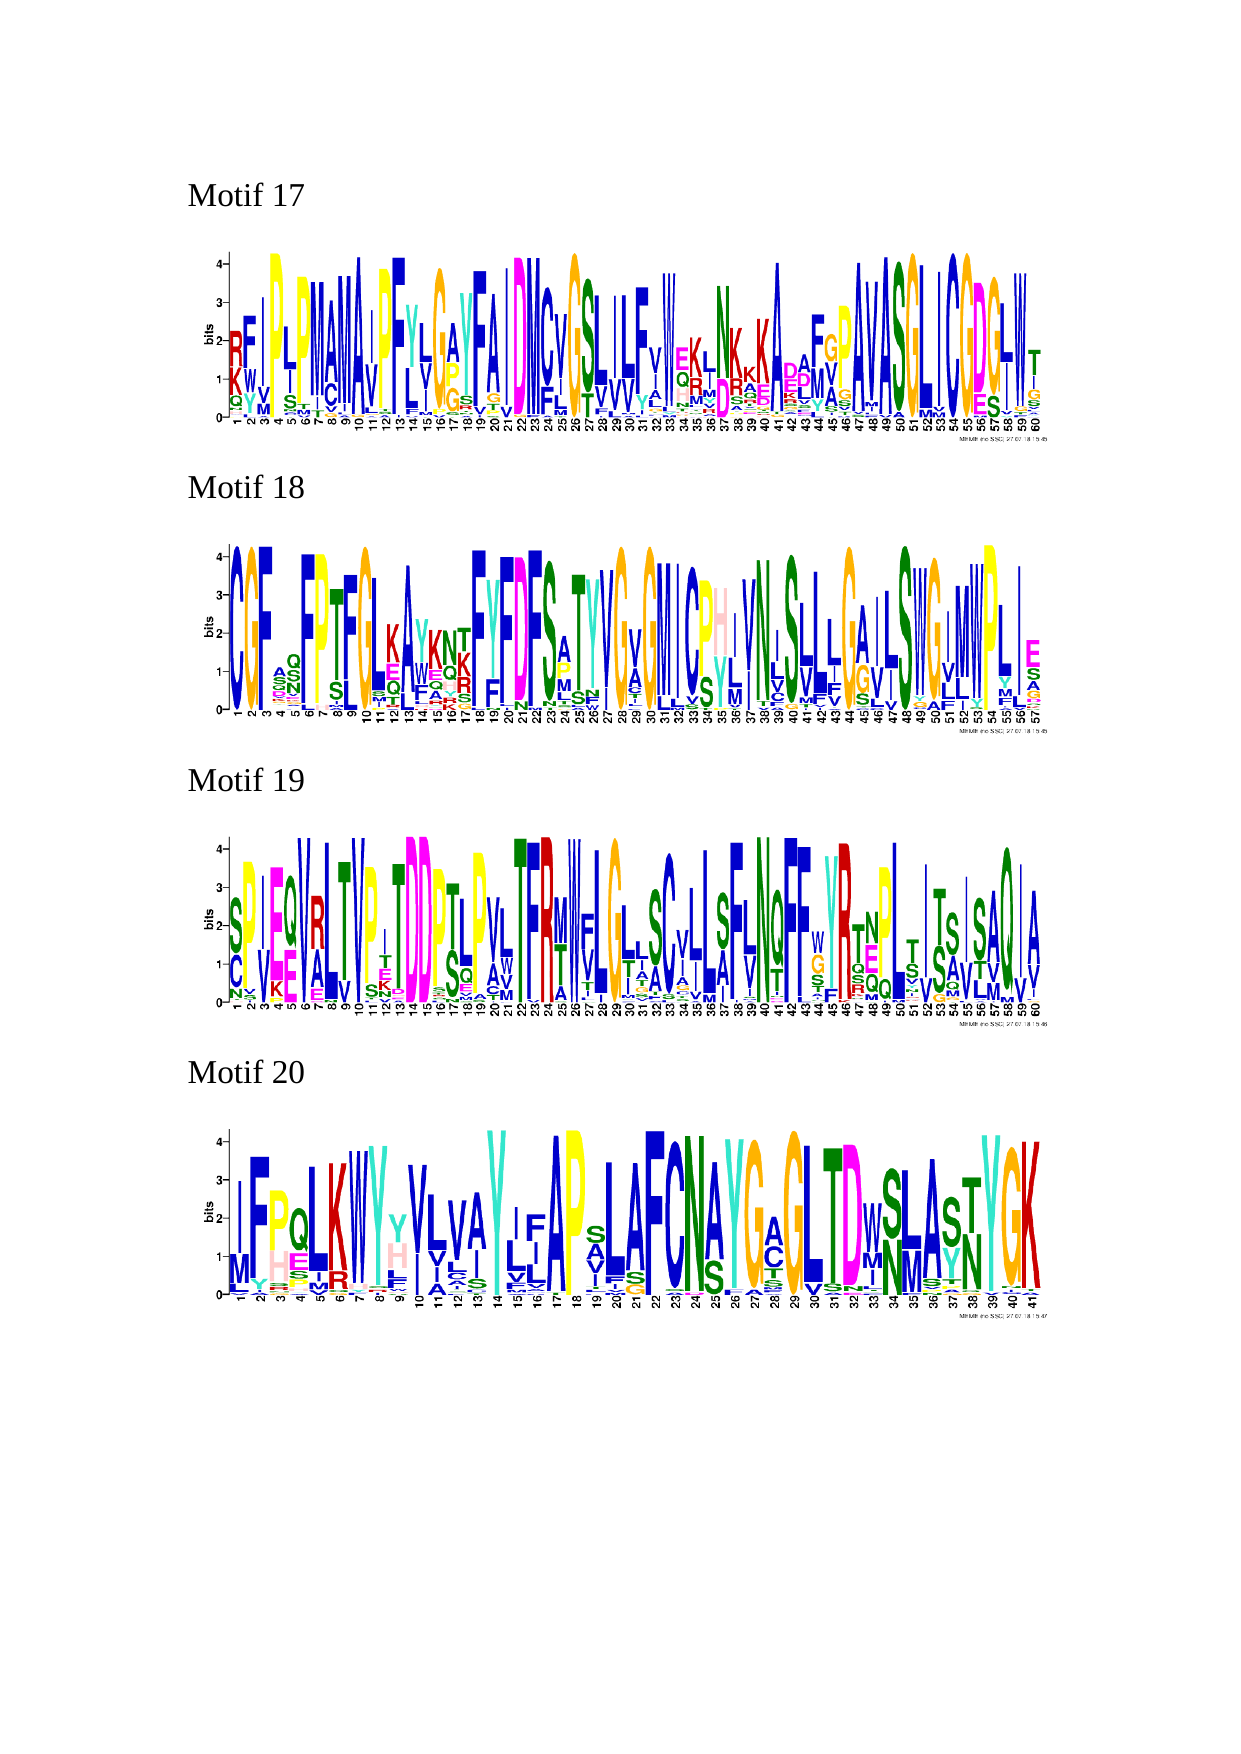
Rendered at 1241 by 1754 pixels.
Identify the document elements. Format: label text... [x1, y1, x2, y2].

picture [187, 227, 1053, 443]
text Motif 19 [187, 747, 1053, 812]
picture [187, 812, 1053, 1028]
text Motif 20 [187, 1039, 1053, 1104]
text Motif 18 [187, 454, 1053, 519]
text Motif 17 [187, 162, 1053, 227]
picture [187, 1104, 1053, 1320]
picture [187, 519, 1053, 735]
